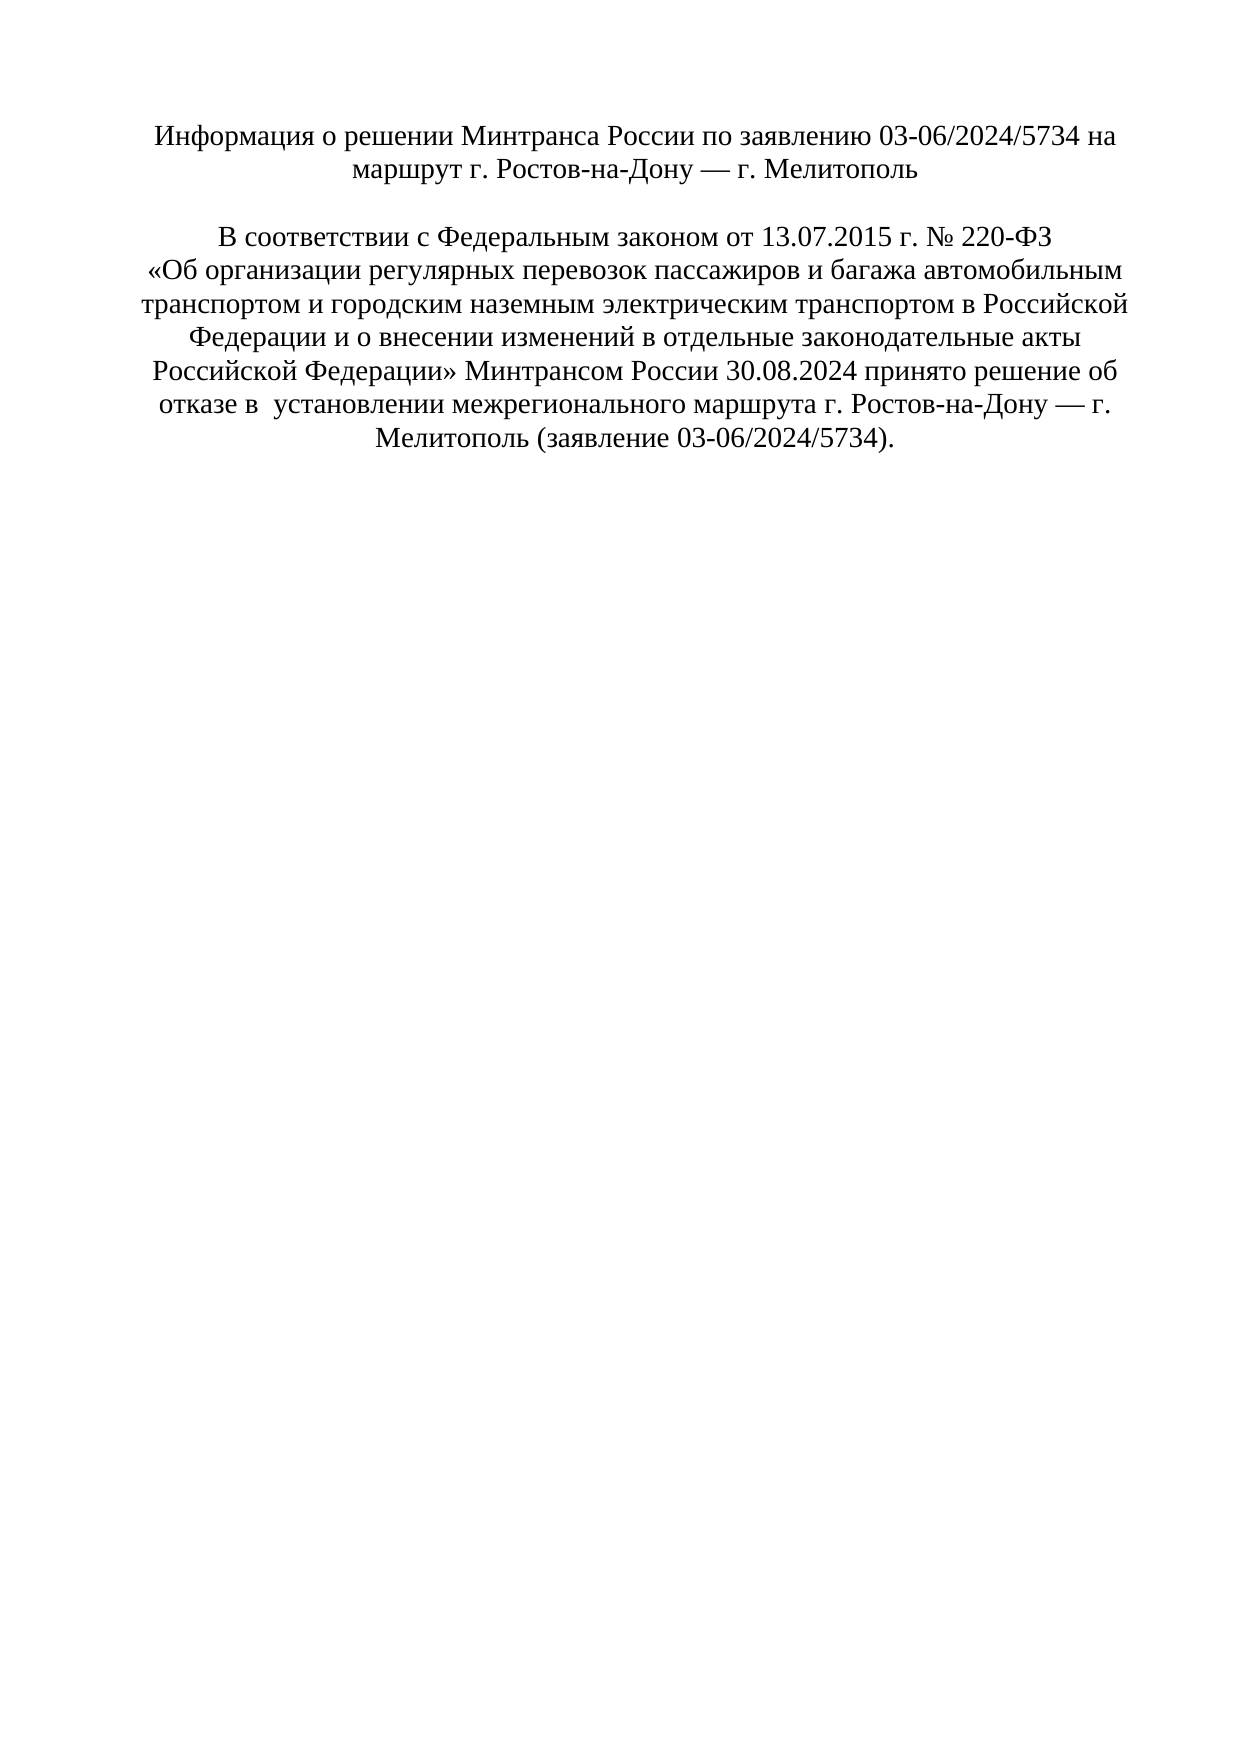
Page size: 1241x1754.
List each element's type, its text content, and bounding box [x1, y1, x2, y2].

text В соответствии с Федеральным законом от 13.07.2015 г. № 220-ФЗ «Об организации регулярных перевозок пассажиров и багажа автомобильным транспортом и городским наземным электрическим транспортом в Российской Федерации и о внесении изменений в отдельные законодательные акты Российской Федерации» Минтрансом России 30.08.2024 принято решение об отказе в установлении межрегионального маршрута г. Ростов-на-Дону — г. Мелитополь (заявление 03-06/2024/5734). [118, 219, 1152, 453]
text Информация о решении Минтранса России по заявлению 03-06/2024/5734 на маршрут г. Ростов-на-Дону — г. Мелитополь [118, 118, 1152, 185]
